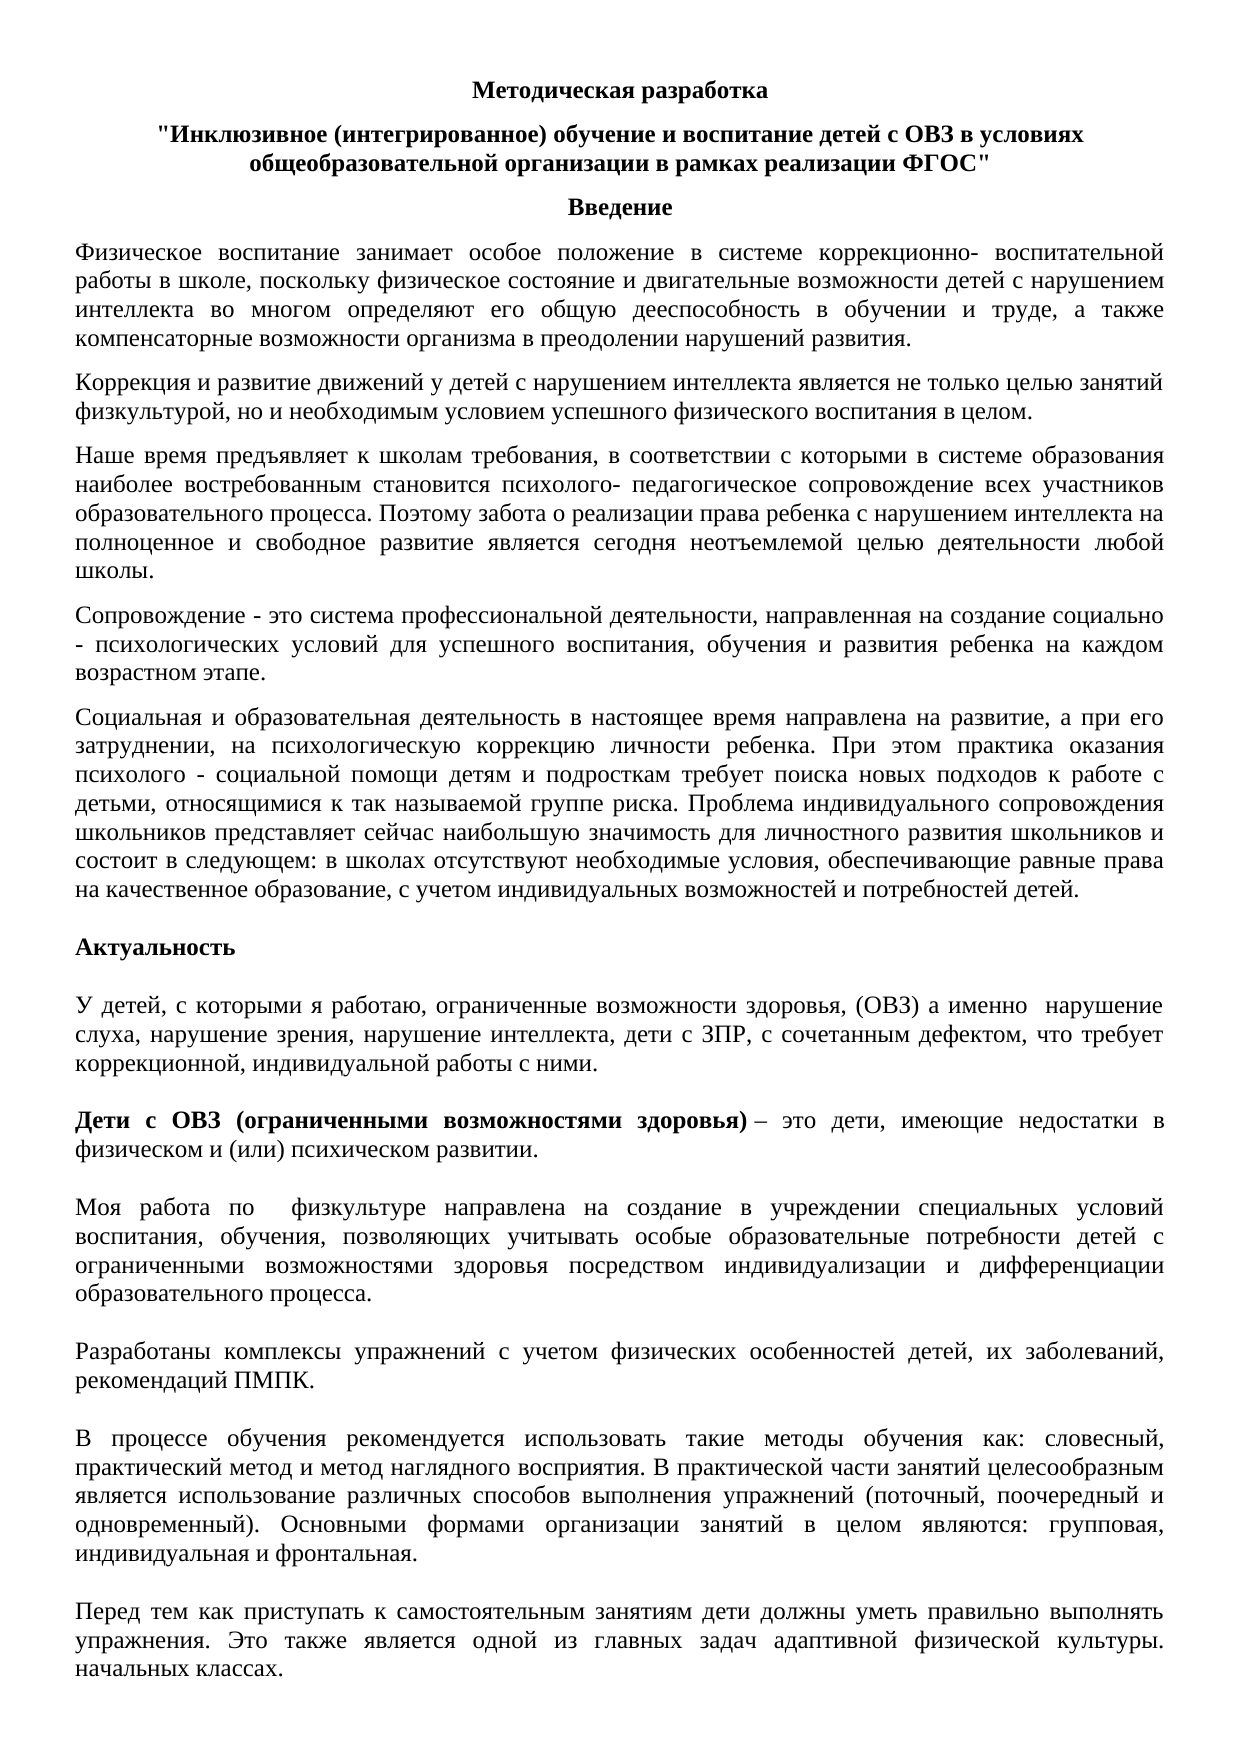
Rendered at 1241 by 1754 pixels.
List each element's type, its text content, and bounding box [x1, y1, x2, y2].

text Перед тем как приступать к самостоятельным занятиям дети должны уметь правильно выполнять упражнения. Это также является одной из главных задач адаптивной физической культуры. начальных классах. [75, 1596, 1165, 1682]
text Социальная и образовательная деятельность в настоящее время направлена на развитие, а при его затруднении, на психологическую коррекцию личности ребенка. При этом практика оказания психолого - социальной помощи детям и подросткам требует поиска новых подходов к работе с детьми, относящимися к так называемой группе риска. Проблема индивидуального сопровождения школьников представляет сейчас наибольшую значимость для личностного развития школьников и состоит в следующем: в школах отсутствуют необходимые условия, обеспечивающие равные права на качественное образование, с учетом индивидуальных возможностей и потребностей детей. [75, 702, 1165, 903]
text Дети с ОВЗ (ограниченными возможностями здоровья) – это дети, имеющие недостатки в физическом и (или) психическом развитии. [75, 1106, 1165, 1163]
text Коррекция и развитие движений у детей с нарушением интеллекта является не только целью занятий физкультурой, но и необходимым условием успешного физического воспитания в целом. [75, 367, 1165, 425]
text Актуальность [75, 932, 1165, 961]
text В процессе обучения рекомендуется использовать такие методы обучения как: словесный, практический метод и метод наглядного восприятия. В практической части занятий целесообразным является использование различных способов выполнения упражнений (поточный, поочередный и одновременный). Основными формами организации занятий в целом являются: групповая, индивидуальная и фронтальная. [75, 1423, 1165, 1567]
text Наше время предъявляет к школам требования, в соответствии с которыми в системе образования наиболее востребованным становится психолого- педагогическое сопровождение всех участников образовательного процесса. Поэтому забота о реализации права ребенка с нарушением интеллекта на полноценное и свободное развитие является сегодня неотъемлемой целью деятельности любой школы. [75, 441, 1165, 584]
text "Инклюзивное (интегрированное) обучение и воспитание детей с ОВЗ в условиях общеобразовательной организации в рамках реализации ФГОС" [75, 119, 1165, 177]
text У детей, с которыми я работаю, ограниченные возможности здоровья, (ОВЗ) а именно нарушение слуха, нарушение зрения, нарушение интеллекта, дети с ЗПР, с сочетанным дефектом, что требует коррекционной, индивидуальной работы с ними. [75, 990, 1165, 1076]
text Моя работа по физкультуре направлена на создание в учреждении специальных условий воспитания, обучения, позволяющих учитывать особые образовательные потребности детей с ограниченными возможностями здоровья посредством индивидуализации и дифференциации образовательного процесса. [75, 1192, 1165, 1307]
text Разработаны комплексы упражнений с учетом физических особенностей детей, их заболеваний, рекомендаций ПМПК. [75, 1336, 1165, 1394]
text Физическое воспитание занимает особое положение в системе коррекционно- воспитательной работы в школе, поскольку физическое состояние и двигательные возможности детей с нарушением интеллекта во многом определяют его общую дееспособность в обучении и труде, а также компенсаторные возможности организма в преодолении нарушений развития. [75, 237, 1165, 352]
text Сопровождение - это система профессиональной деятельности, направленная на создание социально - психологических условий для успешного воспитания, обучения и развития ребенка на каждом возрастном этапе. [75, 600, 1165, 686]
text Введение [75, 192, 1165, 221]
text Методическая разработка [75, 75, 1165, 104]
